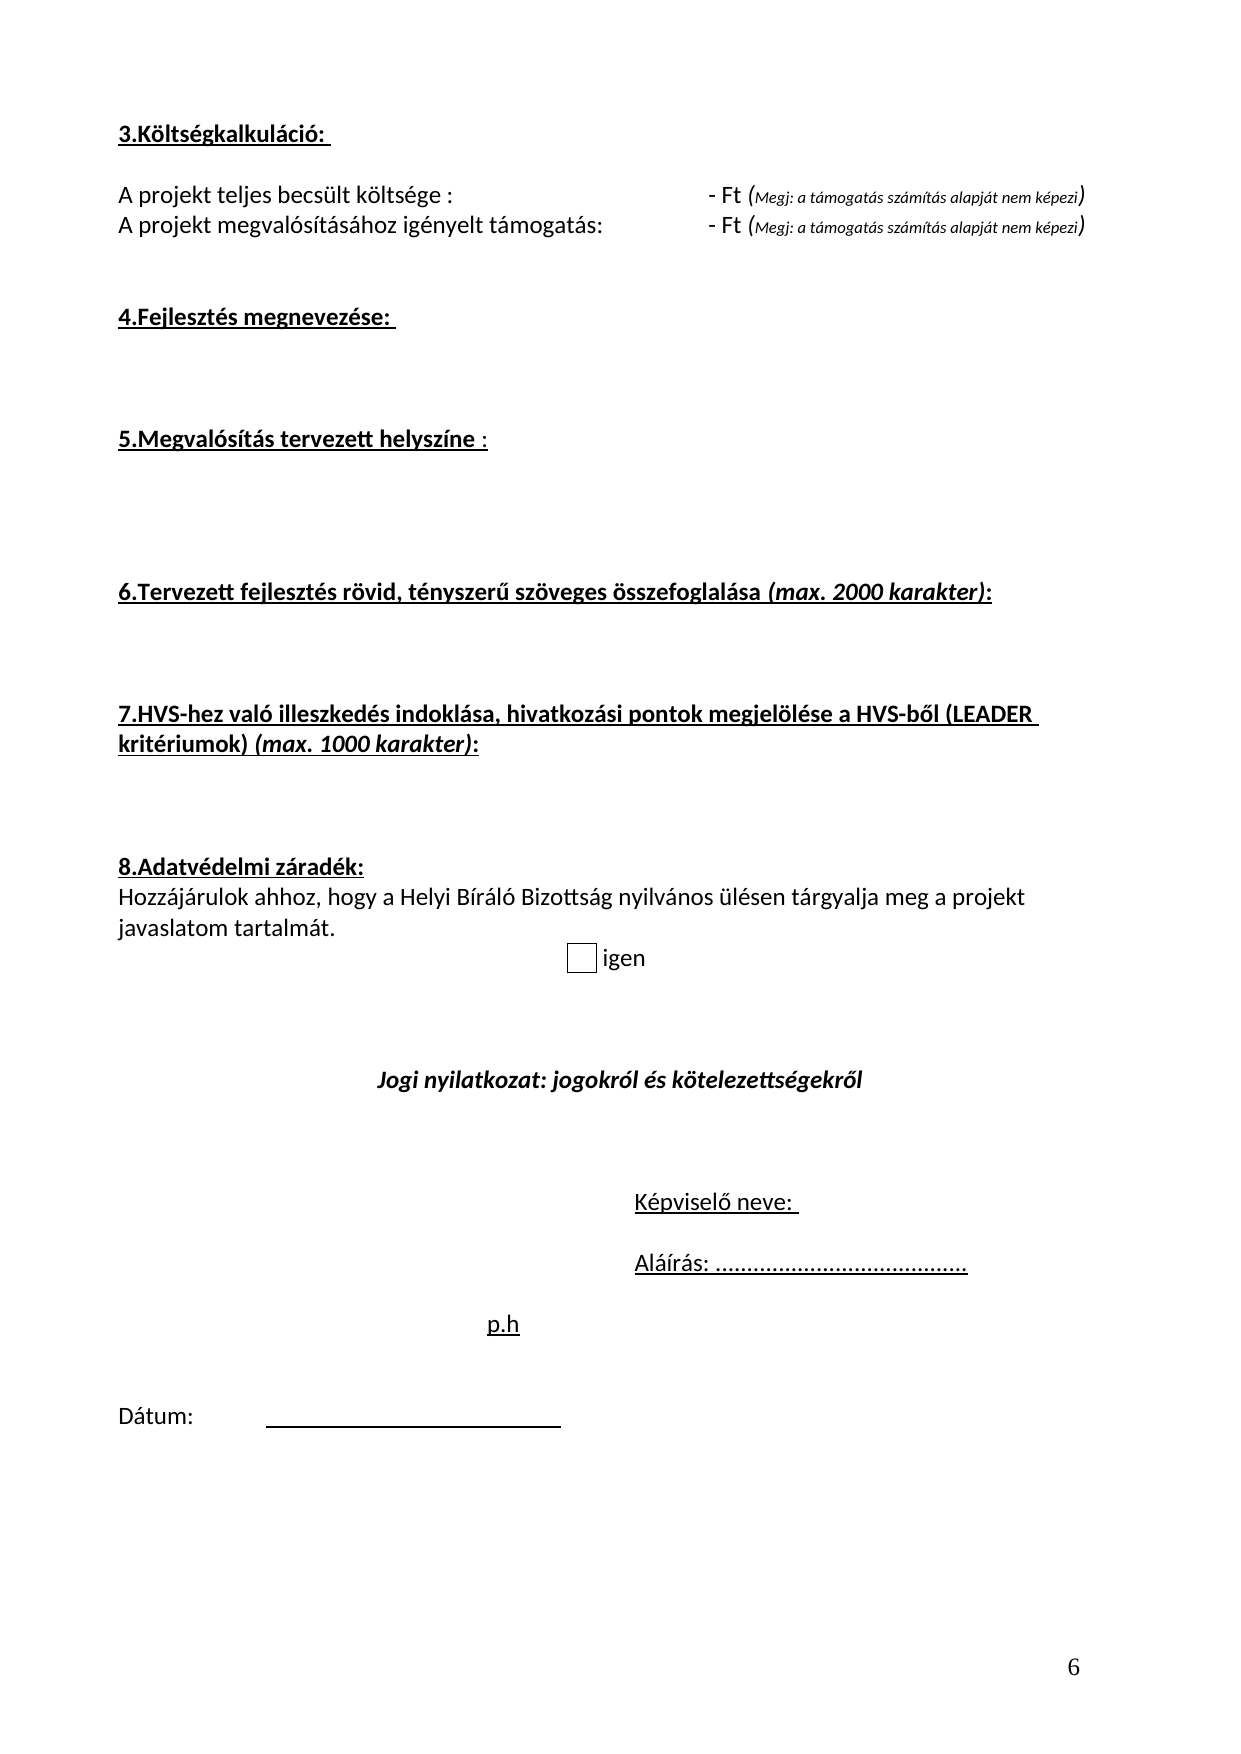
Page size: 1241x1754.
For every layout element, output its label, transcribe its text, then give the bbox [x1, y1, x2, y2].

text igen [488, 942, 1122, 973]
text A projekt teljes becsült költsége : - Ft (Megj: a támogatás számítás alapját nem képezi) [118, 179, 1122, 210]
text Dátum: [118, 1400, 1122, 1431]
text Jogi nyilatkozat: jogokról és kötelezettségekről [118, 1064, 1122, 1095]
text Aláírás: ........................................ [561, 1247, 1122, 1278]
text 4.Fejlesztés megnevezése: [118, 301, 1122, 332]
text p.h [413, 1308, 1122, 1339]
text 5.Megvalósítás tervezett helyszíne : [118, 423, 1122, 454]
text A projekt megvalósításához igényelt támogatás: - Ft (Megj: a támogatás számítás alapját nem képezi) [118, 210, 1122, 240]
text 6.Tervezett fejlesztés rövid, tényszerű szöveges összefoglalása (max. 2000 karakter): [118, 576, 1122, 606]
text Képviselő neve: [561, 1186, 1122, 1217]
text 8.Adatvédelmi záradék: [118, 851, 1122, 881]
text Hozzájárulok ahhoz, hogy a Helyi Bíráló Bizottság nyilvános ülésen tárgyalja meg a projekt javaslatom tartalmát. [118, 881, 1122, 942]
text 3.Költségkalkuláció: [118, 118, 1122, 149]
text 7.HVS-hez való illeszkedés indoklása, hivatkozási pontok megjelölése a HVS-ből (LEADER kritériumok) (max. 1000 karakter): [118, 698, 1122, 759]
